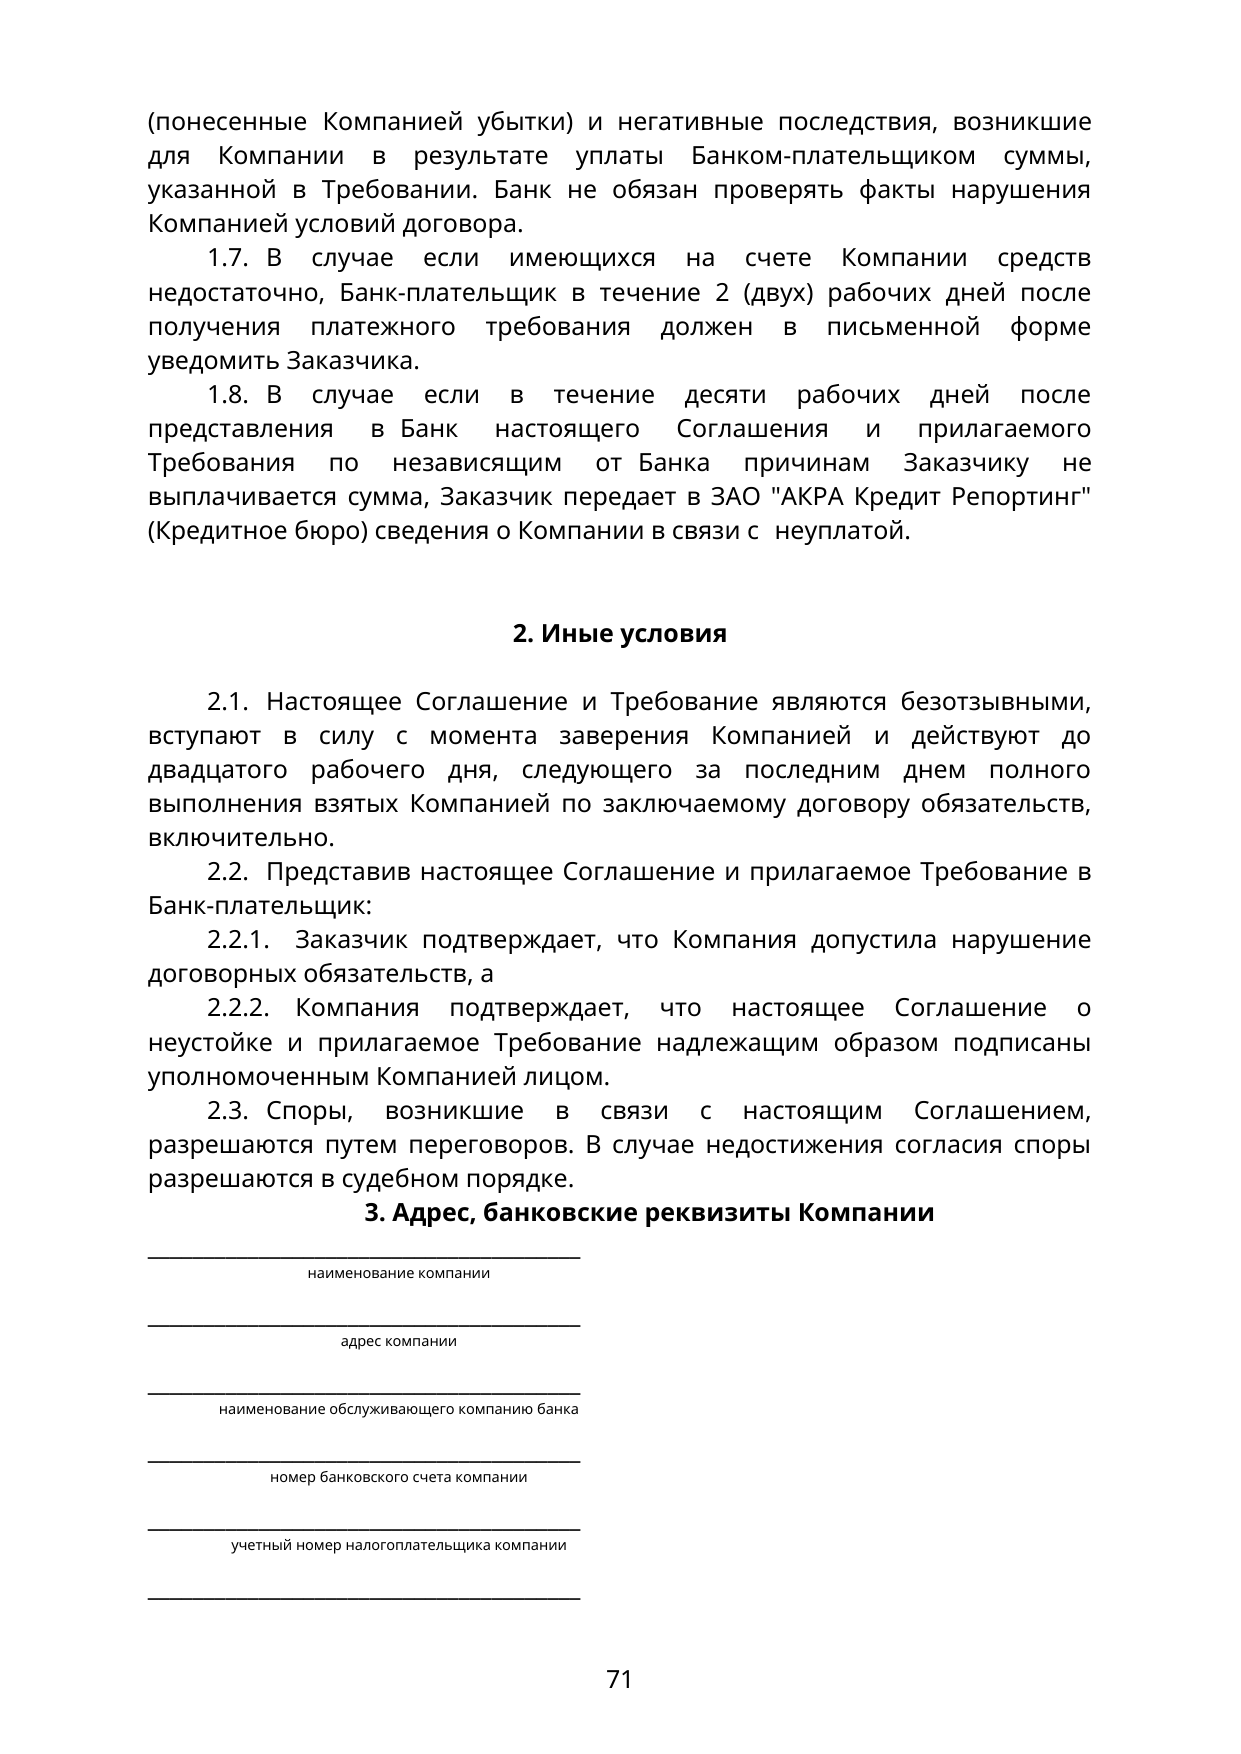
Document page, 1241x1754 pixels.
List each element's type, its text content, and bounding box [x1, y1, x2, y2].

text 3. Адрес, банковские реквизиты Компании [148, 1194, 1092, 1228]
text _______________________________________ [148, 1433, 1092, 1467]
text _______________________________________ [148, 1228, 1092, 1263]
text 2.2.1. Заказчик подтверждает, что Компания допустила нарушение договорных обязательств, а [148, 922, 1092, 990]
text _______________________________________ [148, 1569, 1092, 1603]
text номер банковского счета компании [148, 1467, 650, 1501]
text _______________________________________ [148, 1501, 1092, 1535]
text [148, 103, 1092, 240]
text наименование компании [148, 1263, 650, 1297]
text 2. Иные условия [148, 615, 1092, 649]
text 2.2. Представив настоящее Соглашение и прилагаемое Требование в Банк-плательщик: [148, 854, 1092, 922]
text 1.8. В случае если в течение десяти рабочих дней после представления в Банк настоящего Соглашения и прилагаемого Требования по независящим от Банка причинам Заказчику не выплачивается сумма, Заказчик передает в ЗАО "АКРА Кредит Репортинг" (Кредитное бюро) сведения о Компании в связи с неуплатой. [148, 376, 1092, 547]
text 2.3. Споры, возникшие в связи с настоящим Соглашением, разрешаются путем переговоров. В случае недостижения согласия споры разрешаются в судебном порядке. [148, 1092, 1092, 1194]
text 1.7. В случае если имеющихся на счете Компании средств недостаточно, Банк-плательщик в течение 2 (двух) рабочих дней после получения платежного требования должен в письменной форме уведомить Заказчика. [148, 240, 1092, 376]
text адрес компании [148, 1331, 650, 1365]
text _______________________________________ [148, 1365, 1092, 1399]
text 2.1. Настоящее Соглашение и Требование являются безотзывными, вступают в силу с момента заверения Компанией и действуют до двадцатого рабочего дня, следующего за последним днем полного выполнения взятых Компанией по заключаемому договору обязательств, включительно. [148, 683, 1092, 854]
text 2.2.2. Компания подтверждает, что настоящее Соглашение о неустойке и прилагаемое Требование надлежащим образом подписаны уполномоченным Компанией лицом. [148, 990, 1092, 1092]
text _______________________________________ [148, 1297, 1092, 1331]
text учетный номер налогоплательщика компании [148, 1535, 650, 1569]
text наименование обслуживающего компанию банка [148, 1399, 650, 1433]
